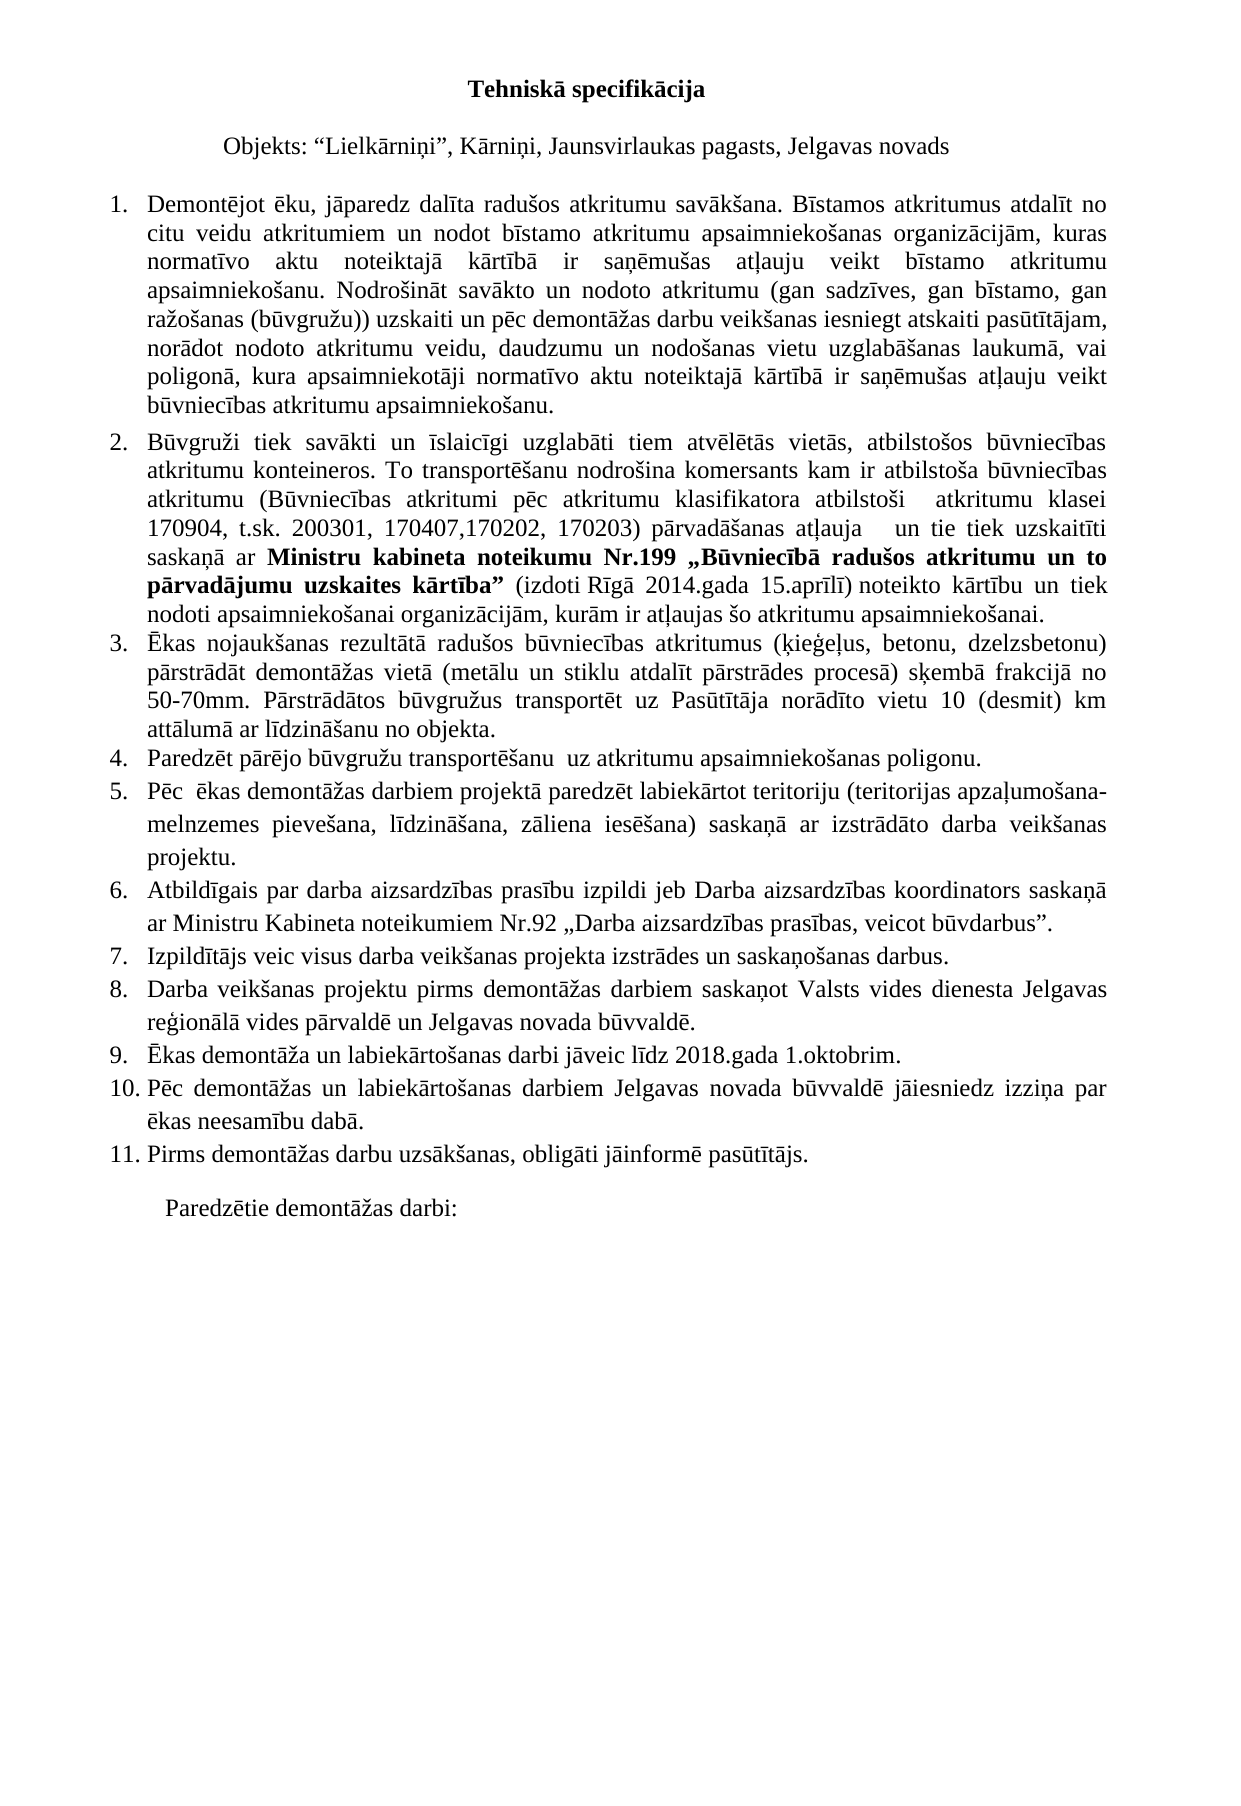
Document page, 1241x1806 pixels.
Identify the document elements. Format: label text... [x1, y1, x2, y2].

list Ēkas demontāža un labiekārtošanas darbi jāveic līdz 2018.gada 1.oktobrim. [109, 1040, 1108, 1069]
list Pirms demontāžas darbu uzsākšanas, obligāti jāinformē pasūtītājs. [109, 1139, 1108, 1168]
list Izpildītājs veic visus darba veikšanas projekta izstrādes un saskaņošanas darbus. [109, 941, 1108, 970]
list Būvgruži tiek savākti un īslaicīgi uzglabāti tiem atvēlētās vietās, atbilstošos būvniecības atkritumu konteineros. To transportēšanu nodrošina komersants kam ir atbilstoša būvniecības atkritumu (Būvniecības atkritumi pēc atkritumu klasifikatora atbilstoši atkritumu klasei 170904, t.sk. 200301, 170407,170202, 170203) pārvadāšanas atļauja un tie tiek uzskaitīti saskaņā ar Ministru kabineta noteikumu Nr.199 „Būvniecībā radušos atkritumu un to pārvadājumu uzskaites kārtība” (izdoti Rīgā 2014.gada 15.aprīlī) noteikto kārtību un tiek nodoti apsaimniekošanai organizācijām, kurām ir atļaujas šo atkritumu apsaimniekošanai. [109, 427, 1108, 628]
list Paredzēt pārējo būvgružu transportēšanu uz atkritumu apsaimniekošanas poligonu. [109, 743, 1108, 772]
list Ēkas nojaukšanas rezultātā radušos būvniecības atkritumus (ķieģeļus, betonu, dzelzsbetonu) pārstrādāt demontāžas vietā (metālu un stiklu atdalīt pārstrādes procesā) sķembā frakcijā no 50-70mm. Pārstrādātos būvgružus transportēt uz Pasūtītāja norādīto vietu 10 (desmit) km attālumā ar līdzināšanu no objekta. [109, 628, 1108, 743]
list Pēc demontāžas un labiekārtošanas darbiem Jelgavas novada būvvaldē jāiesniedz izziņa par ēkas neesamību dabā. [109, 1073, 1108, 1135]
list Pēc ēkas demontāžas darbiem projektā paredzēt labiekārtot teritoriju (teritorijas apzaļumošana- melnzemes pievešana, līdzināšana, zāliena iesēšana) saskaņā ar izstrādāto darba veikšanas projektu. [109, 776, 1108, 871]
text Paredzētie demontāžas darbi: [65, 1193, 1108, 1222]
list Darba veikšanas projektu pirms demontāžas darbiem saskaņot Valsts vides dienesta Jelgavas reģionālā vides pārvaldē un Jelgavas novada būvvaldē. [109, 974, 1108, 1036]
text Objekts: “Lielkārniņi”, Kārniņi, Jaunsvirlaukas pagasts, Jelgavas novads [65, 131, 1108, 160]
text Tehniskā specifikācija [65, 74, 1108, 103]
list Atbildīgais par darba aizsardzības prasību izpildi jeb Darba aizsardzības koordinators saskaņā ar Ministru Kabineta noteikumiem Nr.92 „Darba aizsardzības prasības, veicot būvdarbus”. [109, 875, 1108, 937]
list Demontējot ēku, jāparedz dalīta radušos atkritumu savākšana. Bīstamos atkritumus atdalīt no citu veidu atkritumiem un nodot bīstamo atkritumu apsaimniekošanas organizācijām, kuras normatīvo aktu noteiktajā kārtībā ir saņēmušas atļauju veikt bīstamo atkritumu apsaimniekošanu. Nodrošināt savākto un nodoto atkritumu (gan sadzīves, gan bīstamo, gan ražošanas (būvgružu)) uzskaiti un pēc demontāžas darbu veikšanas iesniegt atskaiti pasūtītājam, norādot nodoto atkritumu veidu, daudzumu un nodošanas vietu uzglabāšanas laukumā, vai poligonā, kura apsaimniekotāji normatīvo aktu noteiktajā kārtībā ir saņēmušas atļauju veikt būvniecības atkritumu apsaimniekošanu. [109, 189, 1108, 419]
